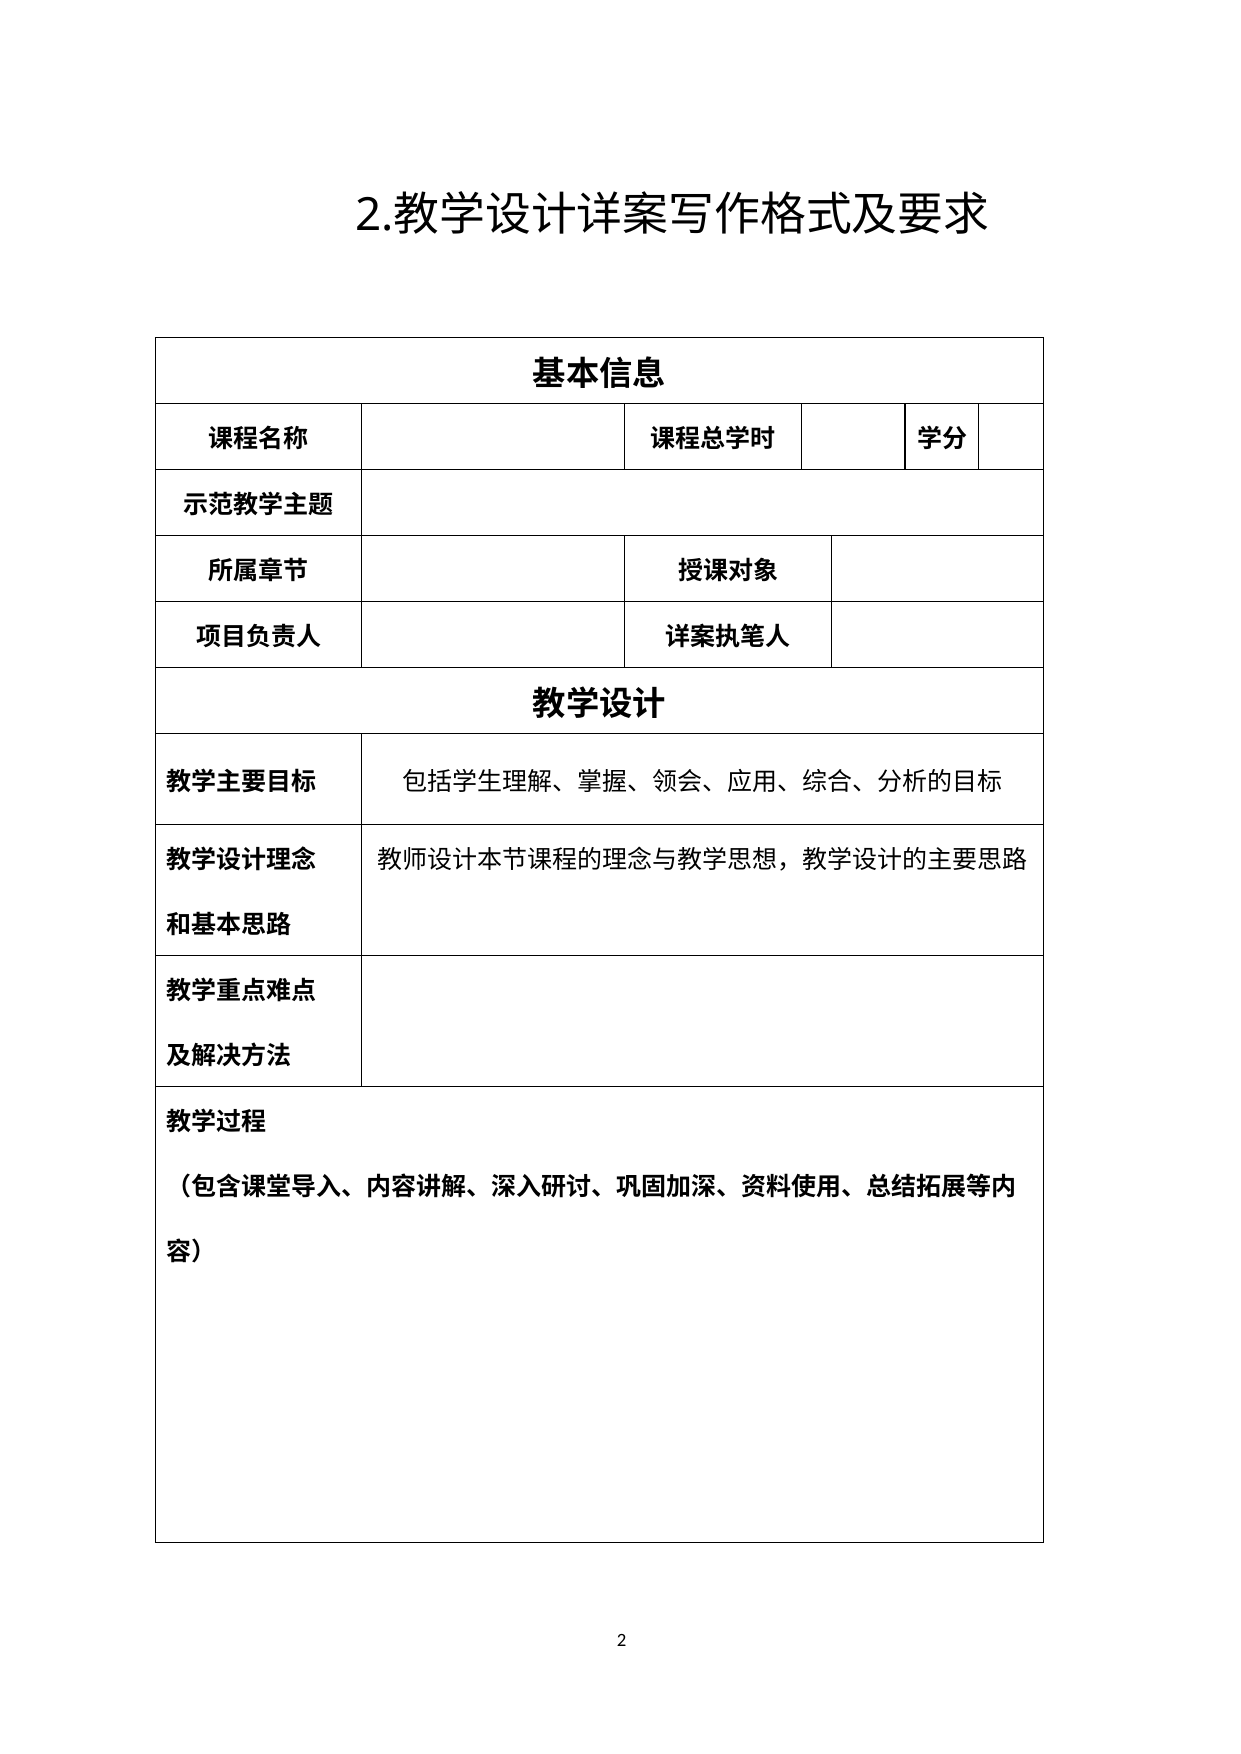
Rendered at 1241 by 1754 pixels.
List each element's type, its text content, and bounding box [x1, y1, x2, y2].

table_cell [156, 1087, 1043, 1542]
table_cell [979, 404, 1043, 469]
table_cell 教师设计本节课程的理念与教学思想，教学设计的主要思路 [362, 825, 1043, 955]
text 2.教学设计详案写作格式及要求 [167, 162, 1085, 259]
table_cell 学分 [906, 404, 978, 469]
table_cell 教学主要目标 [156, 734, 361, 824]
table_cell [362, 470, 1043, 535]
table_cell 教学重点难点 及解决方法 [156, 956, 361, 1086]
table_cell 授课对象 [625, 536, 831, 601]
table_cell 包括学生理解、掌握、领会、应用、综合、分析的目标 [362, 734, 1043, 824]
table_cell [802, 404, 904, 469]
table_cell 示范教学主题 [156, 470, 361, 535]
table_cell 教学设计理念 和基本思路 [156, 825, 361, 955]
table_cell 课程名称 [156, 404, 361, 469]
table_cell 项目负责人 [156, 602, 361, 667]
table_cell [362, 602, 624, 667]
table_cell 所属章节 [156, 536, 361, 601]
table_cell [832, 536, 1043, 601]
table_cell [362, 956, 1043, 1086]
table_header 基本信息 [156, 338, 1043, 403]
table_cell 教学设计 [156, 668, 1043, 733]
table_cell [362, 404, 624, 469]
table_cell [362, 536, 624, 601]
table_cell 详案执笔人 [625, 602, 831, 667]
table_cell [832, 602, 1043, 667]
table_cell 课程总学时 [625, 404, 801, 469]
